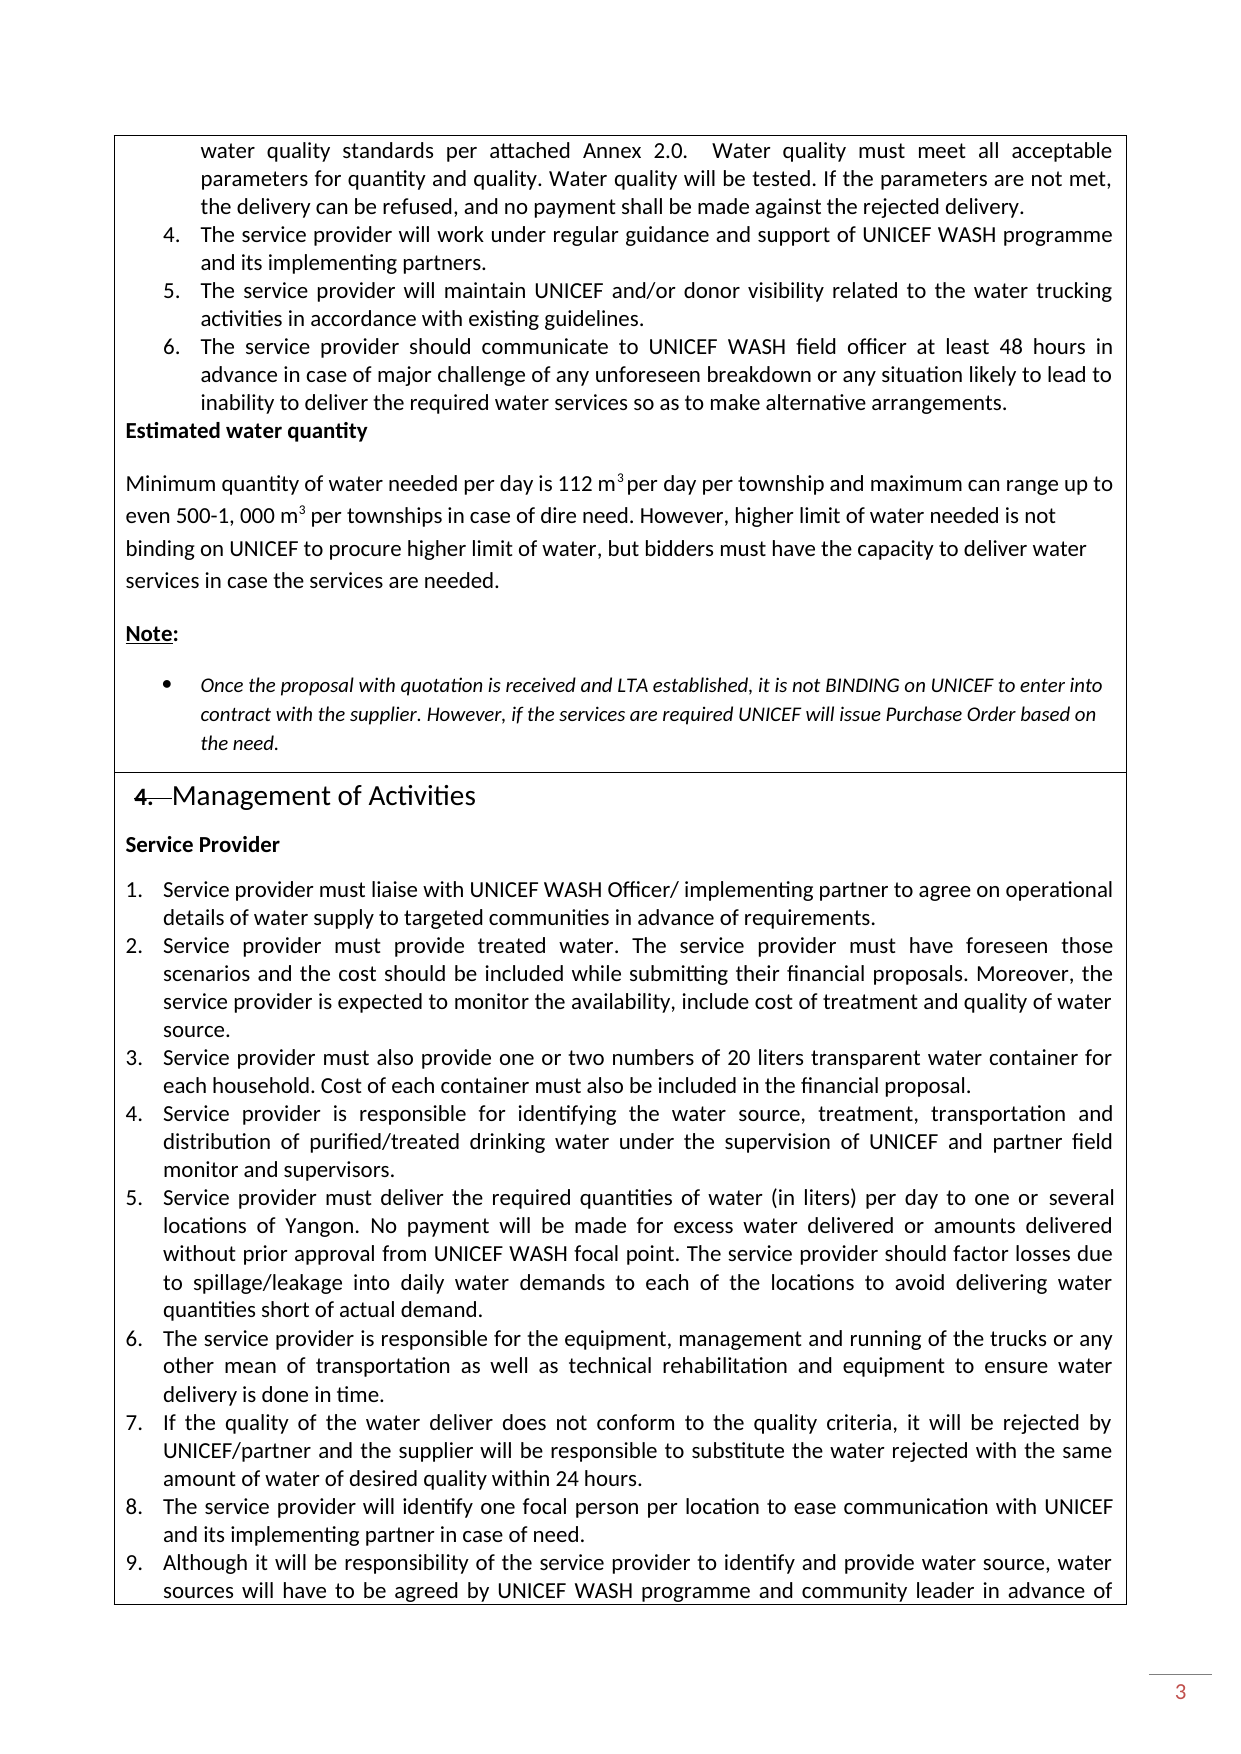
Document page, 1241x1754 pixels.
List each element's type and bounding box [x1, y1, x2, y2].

table_cell [115, 773, 1126, 1604]
table_cell [115, 136, 1126, 772]
